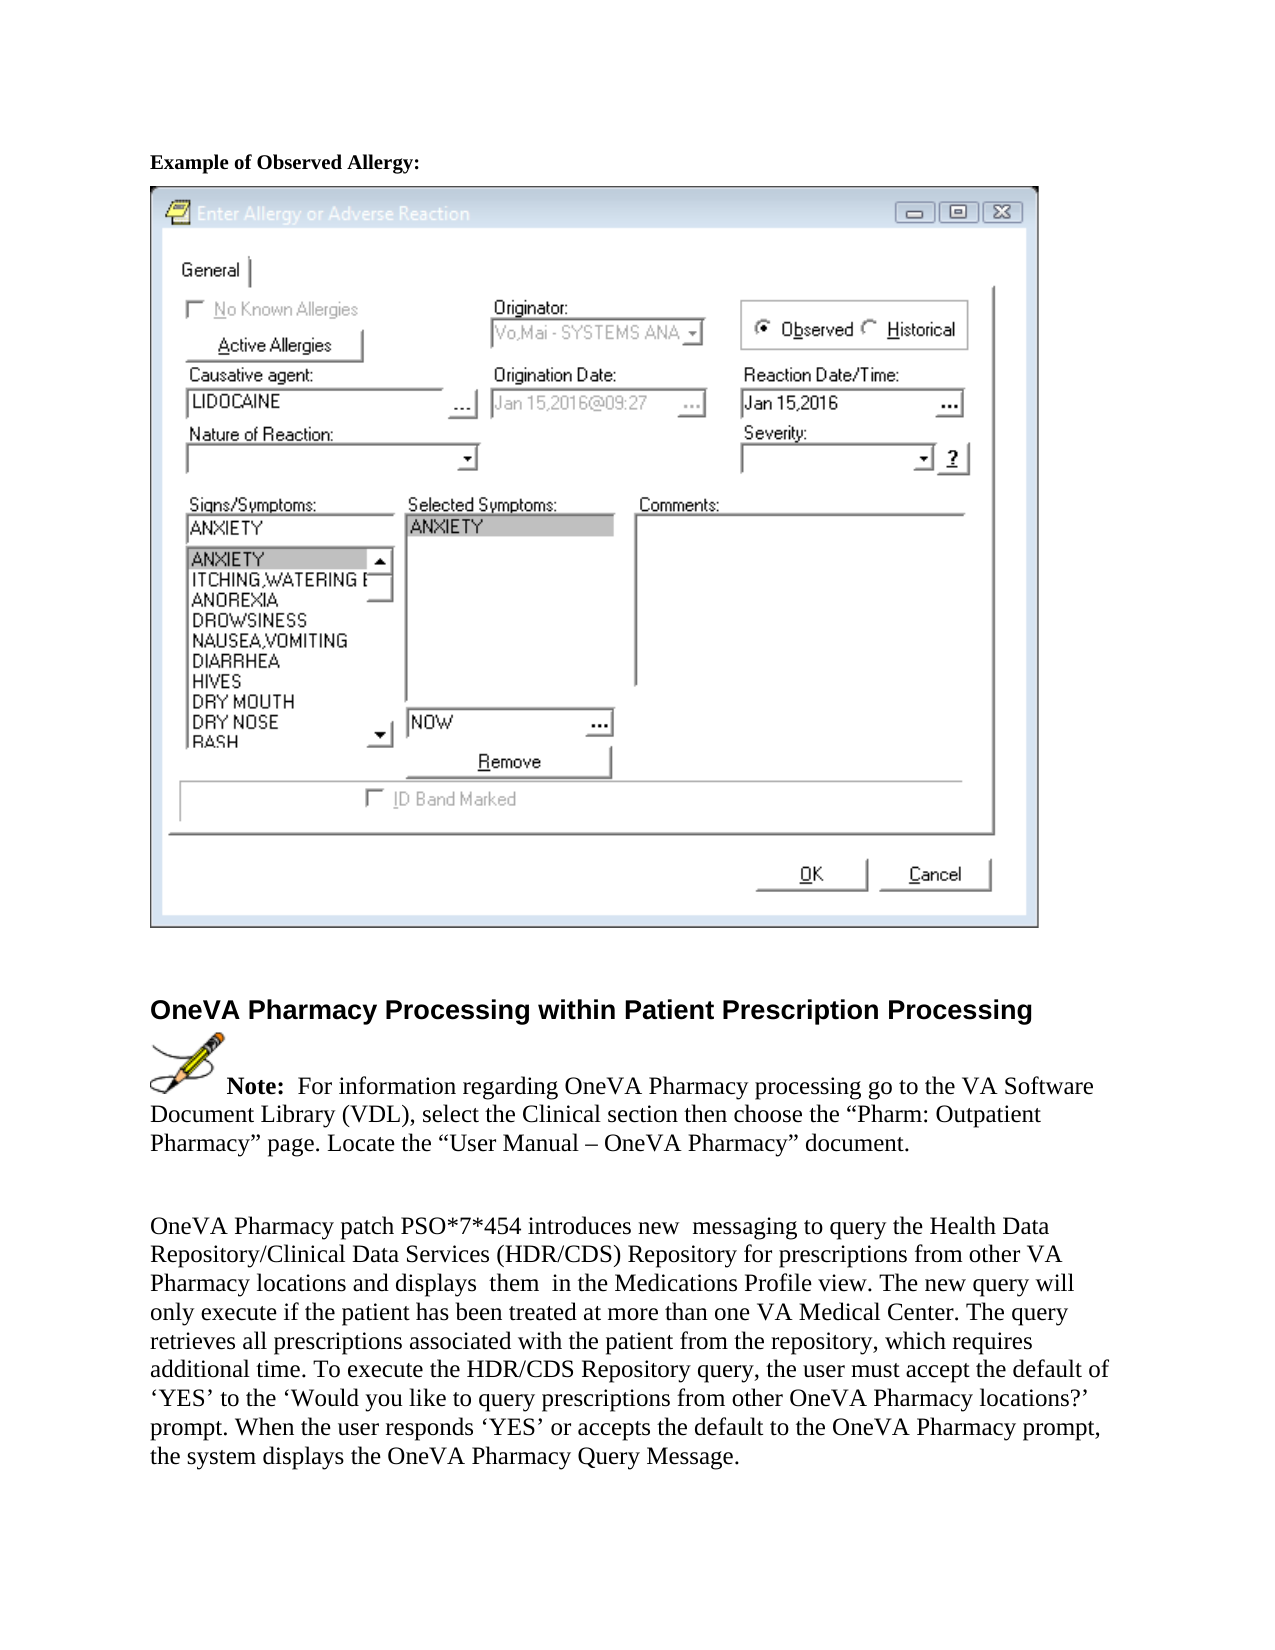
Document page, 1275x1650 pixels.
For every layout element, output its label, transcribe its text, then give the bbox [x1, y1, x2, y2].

subtitle OneVA Pharmacy Processing within Patient Prescription Processing [150, 994, 1125, 1026]
picture [150, 1031, 227, 1094]
text OneVA Pharmacy patch PSO*7*454 introduces new messaging to query the Health Data Repository/Clinical Data Services (HDR/CDS) Repository for prescriptions from other VA Pharmacy locations and displays them in the Medications Profile view. The new query will only execute if the patient has been treated at more than one VA Medical Center. The query retrieves all prescriptions associated with the patient from the repository, which requires additional time. To execute the HDR/CDS Repository query, the user must accept the default of ‘YES’ to the ‘Would you like to query prescriptions from other OneVA Pharmacy locations?’ prompt. When the user responds ‘YES’ or accepts the default to the OneVA Pharmacy prompt, the system displays the OneVA Pharmacy Query Message. [150, 1211, 1125, 1469]
subtitle Example of Observed Allergy: [150, 150, 1125, 174]
picture [150, 186, 1039, 928]
text Note: For information regarding OneVA Pharmacy processing go to the VA Software Document Library (VDL), select the Clinical section then choose the “Pharm: Outpatient Pharmacy” page. Locate the “User Manual – OneVA Pharmacy” document. [150, 1032, 1125, 1157]
